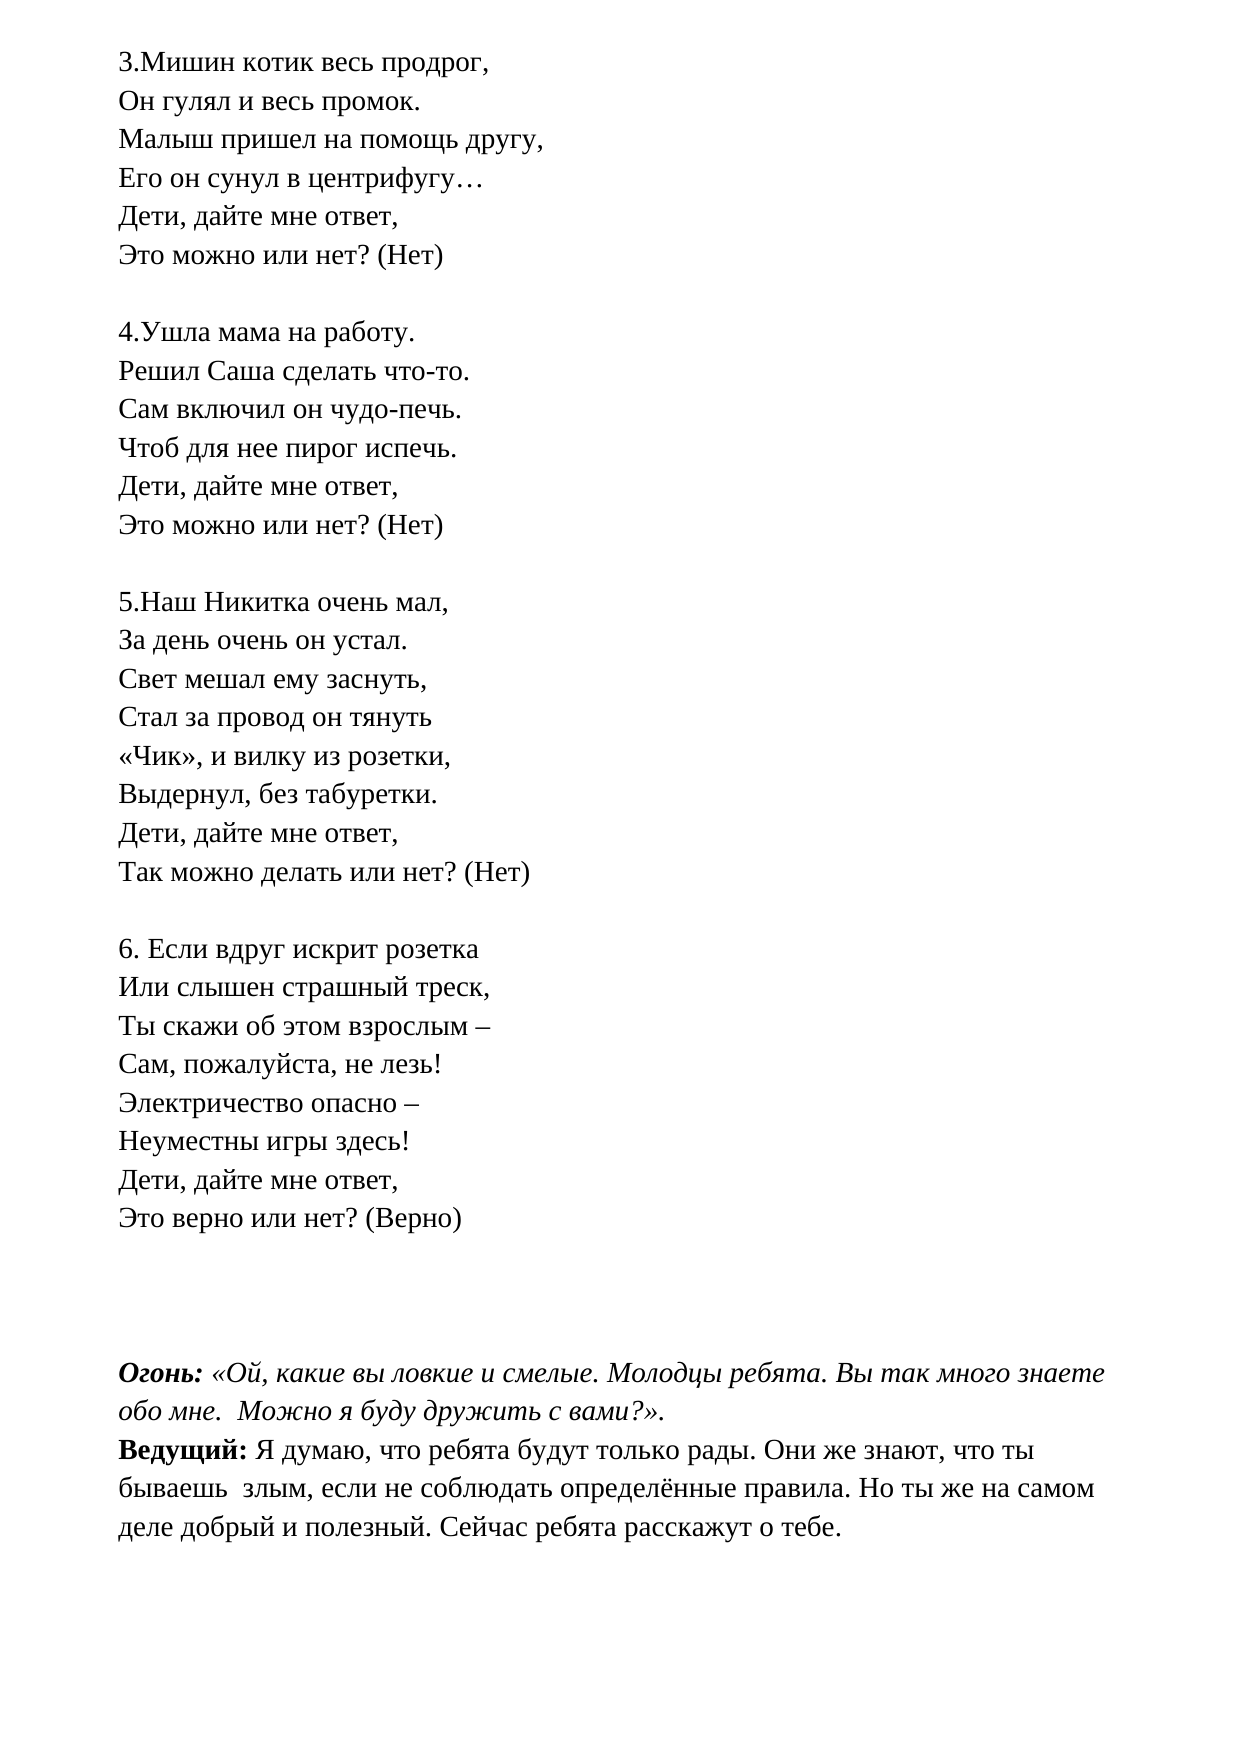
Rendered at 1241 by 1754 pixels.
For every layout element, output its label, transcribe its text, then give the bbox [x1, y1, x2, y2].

text Огонь: «Ой, какие вы ловкие и смелые. Молодцы ребята. Вы так много знаете обо мне. Можно я буду дружить с вами?». [118, 1355, 1152, 1427]
text 3.Мишин котик весь продрог, Он гулял и весь промок. Малыш пришел на помощь другу, Его он сунул в центрифугу… Дети, дайте мне ответ, Это можно или нет? (Нет) [118, 44, 1152, 271]
text 4.Ушла мама на работу. Решил Саша сделать что-то. Сам включил он чудо-печь. Чтоб для нее пирог испечь. Дети, дайте мне ответ, [118, 276, 1152, 502]
text Это можно или нет? (Нет) 5.Наш Никитка очень мал, За день очень он устал. Свет мешал ему заснуть, Стал за провод он тянуть «Чик», и вилку из розетки, Выдернул, без табуретки. Дети, дайте мне ответ, Так можно делать или нет? (Нет) 6. Если вдруг искрит розетка Или слышен страшный треск, Ты скажи об этом взрослым – Сам, пожалуйста, не лезь! Электричество опасно – Неуместны игры здесь! Дети, дайте мне ответ, Это верно или нет? (Верно) [118, 507, 1152, 1234]
text Ведущий: Я думаю, что ребята будут только рады. Они же знают, что ты бываешь злым, если не соблюдать определённые правила. Но ты же на самом деле добрый и полезный. Сейчас ребята расскажут о тебе. [118, 1432, 1152, 1542]
